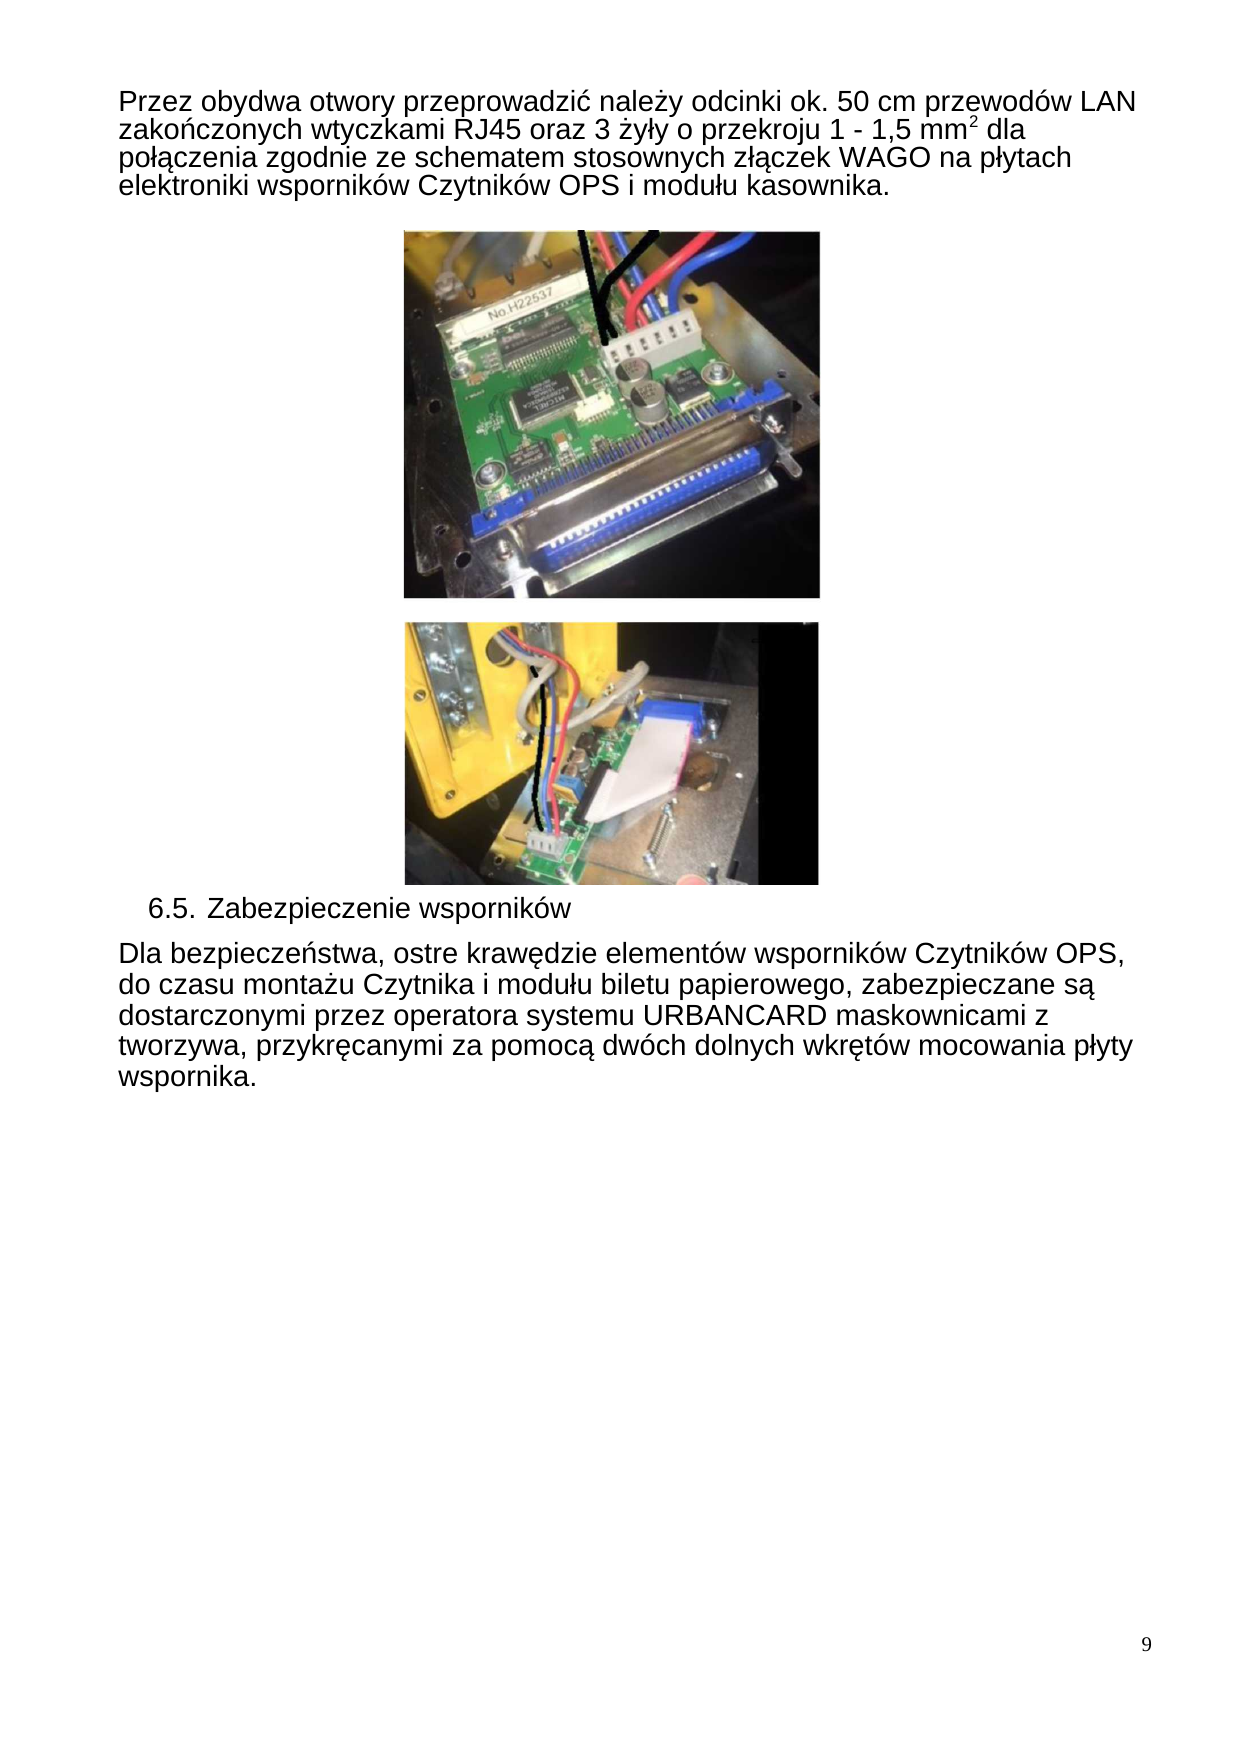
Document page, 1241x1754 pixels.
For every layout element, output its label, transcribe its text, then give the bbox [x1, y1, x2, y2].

text Dla bezpieczeństwa, ostre krawędzie elementów wsporników Czytników OPS, do czasu montażu Czytnika i modułu biletu papierowego, zabezpieczane są dostarczonymi przez operatora systemu URBANCARD maskownicami z tworzywa, przykręcanymi za pomocą dwóch dolnych wkrętów mocowania płyty wspornika. [118, 939, 1152, 1092]
text Przez obydwa otwory przeprowadzić należy odcinki ok. 50 cm przewodów LAN zakończonych wtyczkami RJ45 oraz 3 żyły o przekroju 1 - 1,5 mm2 dla połączenia zgodnie ze schematem stosownych złączek WAGO na płytach elektroniki wsporników Czytników OPS i modułu kasownika. [118, 89, 1152, 201]
list Zabezpieczenie wsporników [148, 892, 1152, 925]
picture [403, 230, 821, 885]
